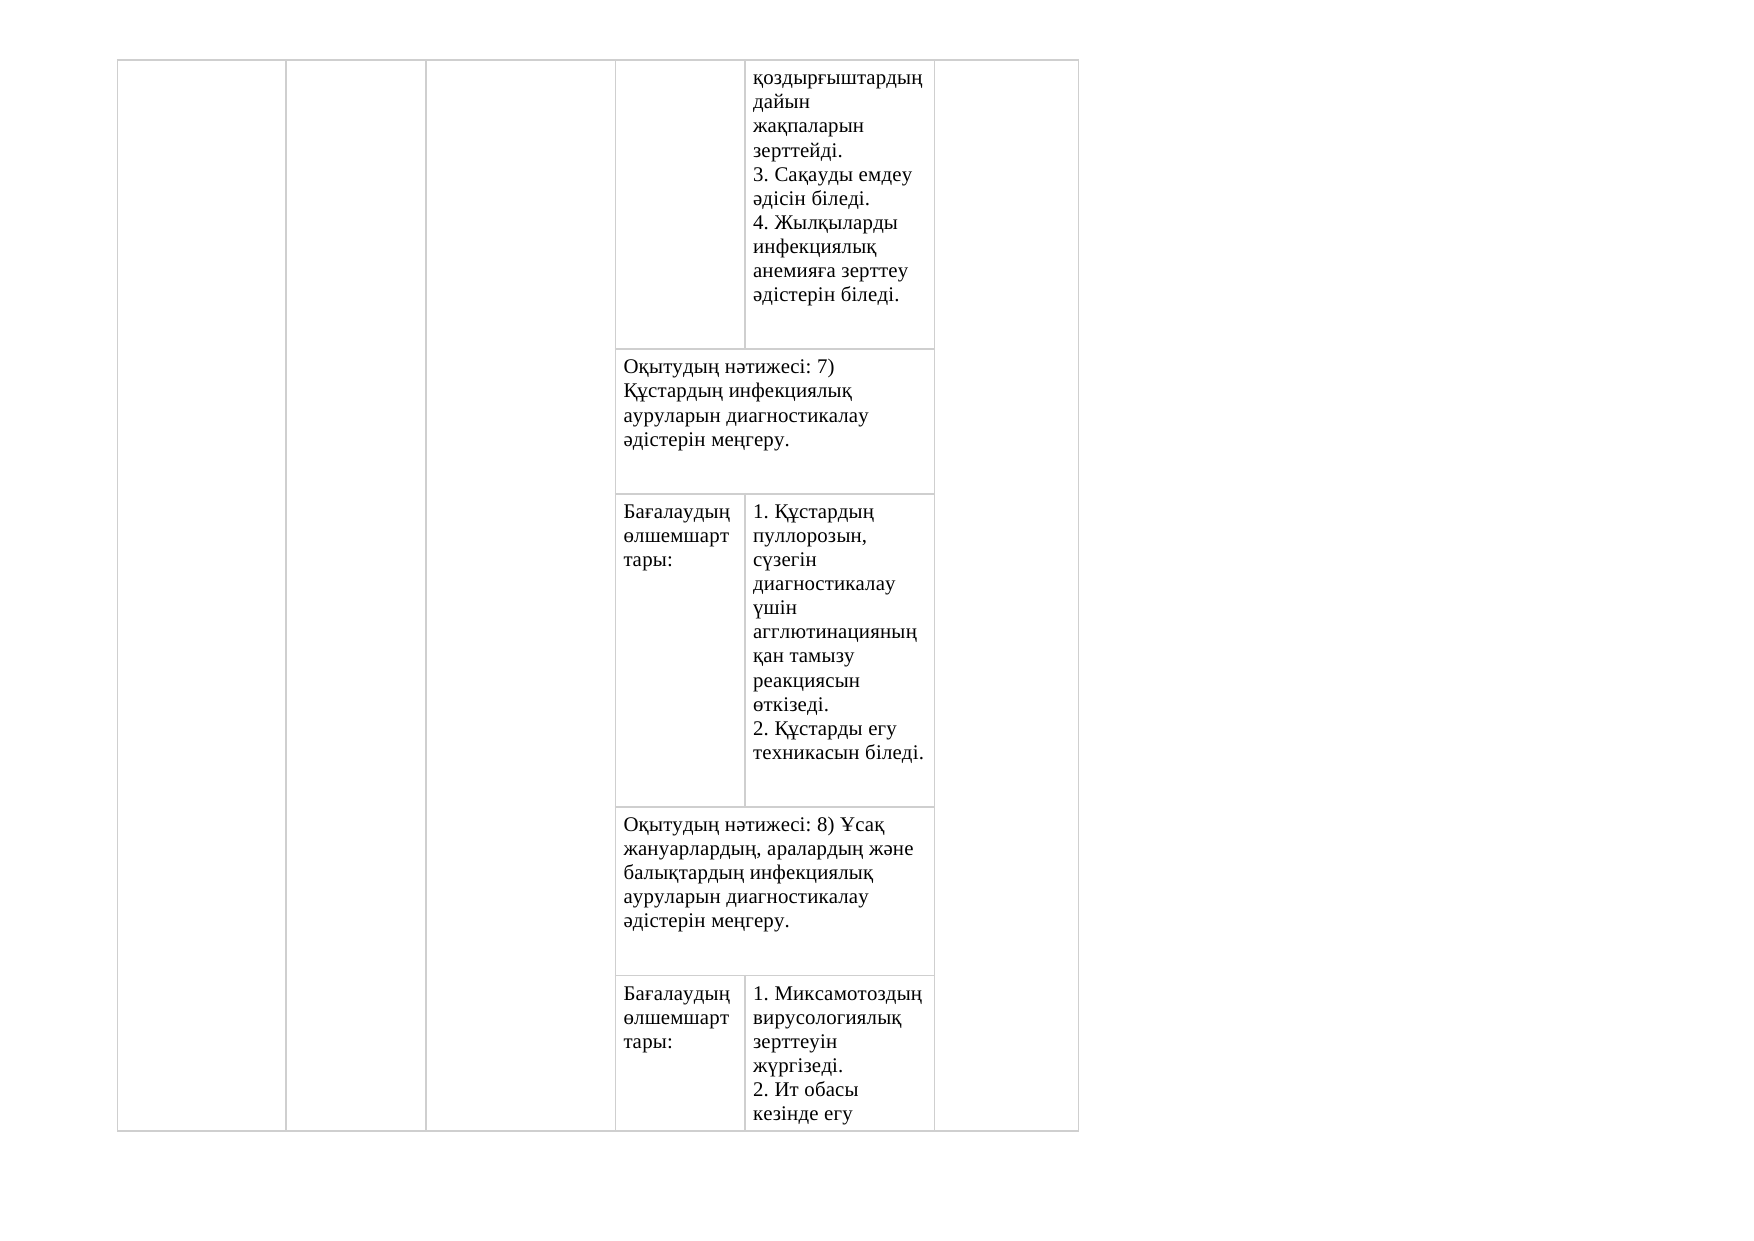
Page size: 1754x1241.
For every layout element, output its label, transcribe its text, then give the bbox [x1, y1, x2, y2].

table_cell Оқытудың нәтижесі: 7) Құстардың инфекциялық ауруларын диагностикалау әдістерін меңгеру. [616, 350, 934, 493]
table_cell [616, 976, 744, 1130]
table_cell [746, 976, 934, 1130]
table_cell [746, 61, 934, 348]
table_cell 1. Құстардың пуллорозын, сүзегін диагностикалау үшін агглютинацияның қан тамызу реакциясын өткізеді. 2. Құстарды егу техникасын біледі. [746, 495, 934, 806]
table_cell Оқытудың нәтижесі: 8) Ұсақ жануарлардың, аралардың және балықтардың инфекциялық ауруларын диагностикалау әдістерін меңгеру. [616, 808, 934, 975]
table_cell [616, 61, 744, 348]
table_cell Бағалаудың өлшемшарттары: [616, 495, 744, 806]
